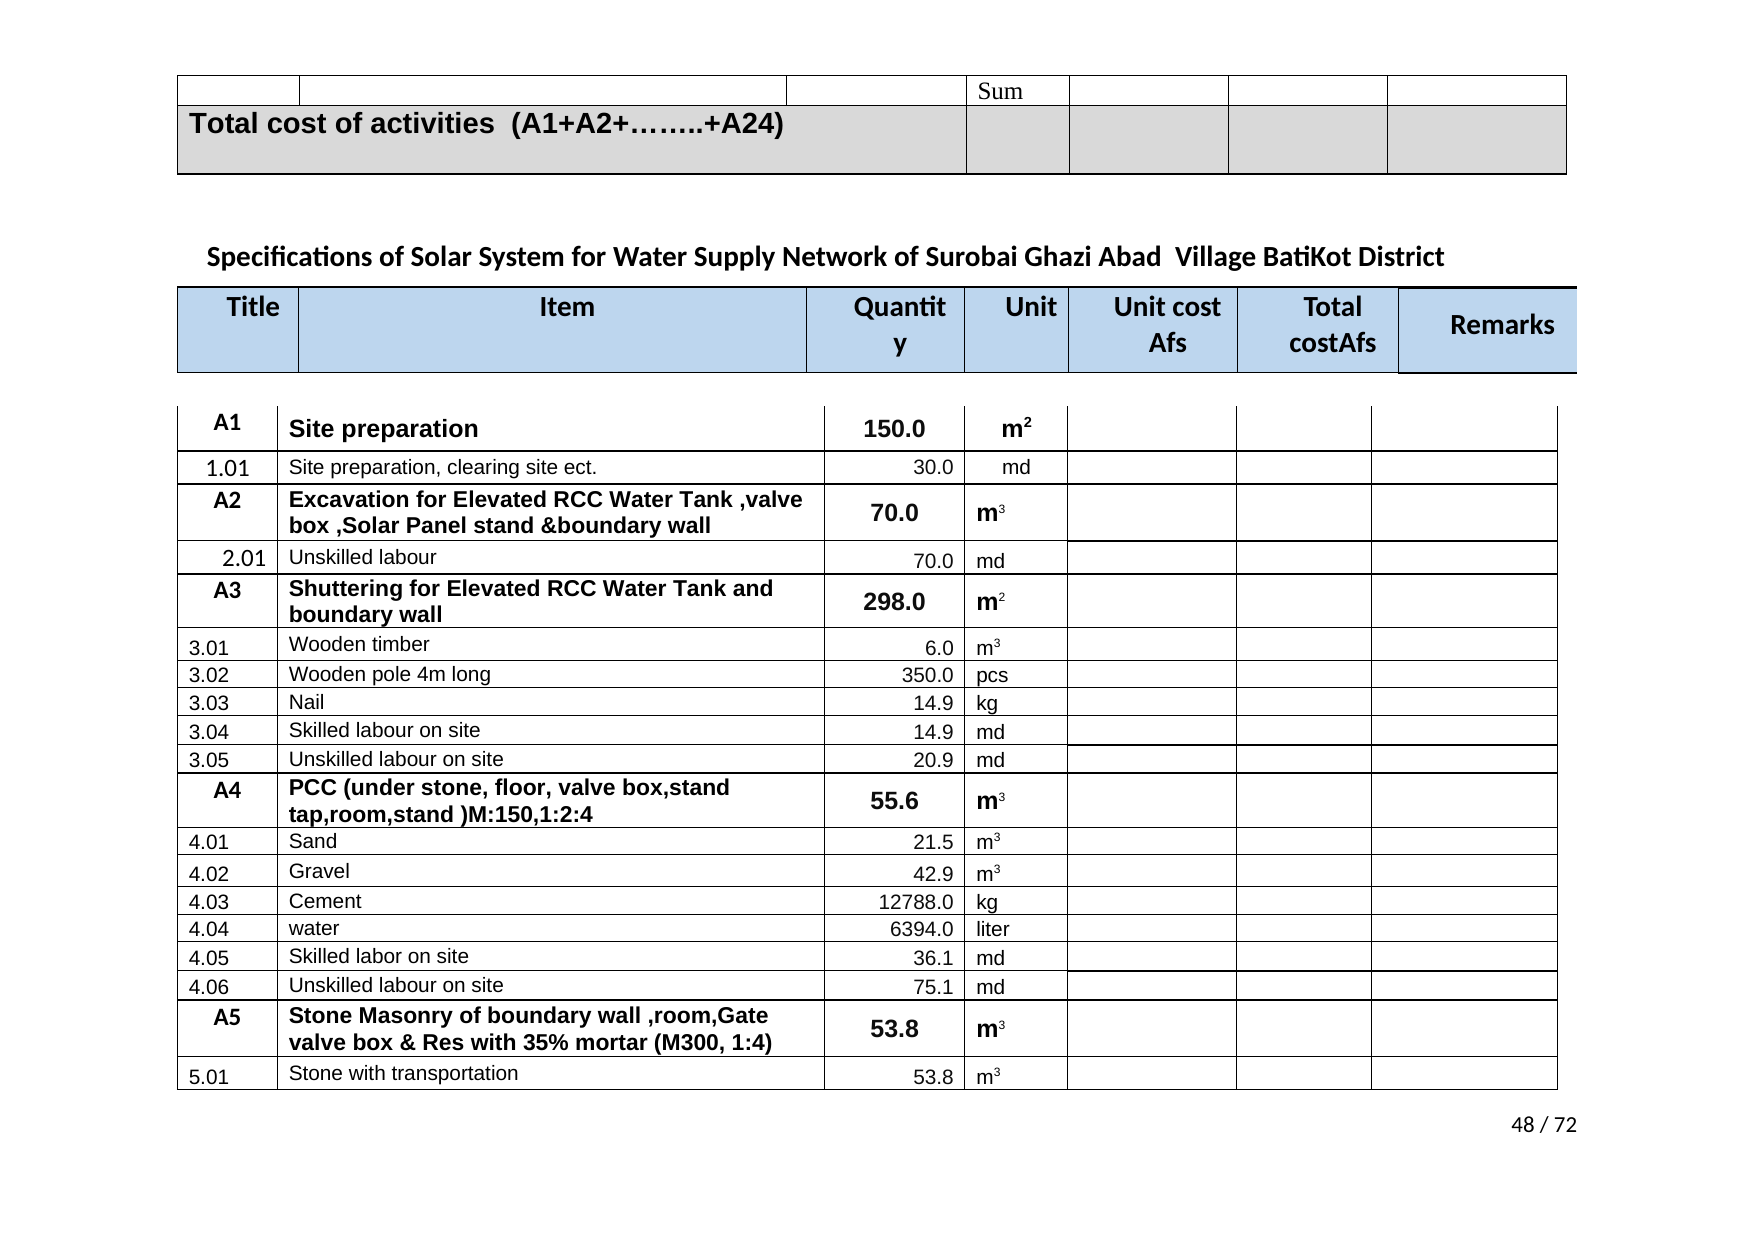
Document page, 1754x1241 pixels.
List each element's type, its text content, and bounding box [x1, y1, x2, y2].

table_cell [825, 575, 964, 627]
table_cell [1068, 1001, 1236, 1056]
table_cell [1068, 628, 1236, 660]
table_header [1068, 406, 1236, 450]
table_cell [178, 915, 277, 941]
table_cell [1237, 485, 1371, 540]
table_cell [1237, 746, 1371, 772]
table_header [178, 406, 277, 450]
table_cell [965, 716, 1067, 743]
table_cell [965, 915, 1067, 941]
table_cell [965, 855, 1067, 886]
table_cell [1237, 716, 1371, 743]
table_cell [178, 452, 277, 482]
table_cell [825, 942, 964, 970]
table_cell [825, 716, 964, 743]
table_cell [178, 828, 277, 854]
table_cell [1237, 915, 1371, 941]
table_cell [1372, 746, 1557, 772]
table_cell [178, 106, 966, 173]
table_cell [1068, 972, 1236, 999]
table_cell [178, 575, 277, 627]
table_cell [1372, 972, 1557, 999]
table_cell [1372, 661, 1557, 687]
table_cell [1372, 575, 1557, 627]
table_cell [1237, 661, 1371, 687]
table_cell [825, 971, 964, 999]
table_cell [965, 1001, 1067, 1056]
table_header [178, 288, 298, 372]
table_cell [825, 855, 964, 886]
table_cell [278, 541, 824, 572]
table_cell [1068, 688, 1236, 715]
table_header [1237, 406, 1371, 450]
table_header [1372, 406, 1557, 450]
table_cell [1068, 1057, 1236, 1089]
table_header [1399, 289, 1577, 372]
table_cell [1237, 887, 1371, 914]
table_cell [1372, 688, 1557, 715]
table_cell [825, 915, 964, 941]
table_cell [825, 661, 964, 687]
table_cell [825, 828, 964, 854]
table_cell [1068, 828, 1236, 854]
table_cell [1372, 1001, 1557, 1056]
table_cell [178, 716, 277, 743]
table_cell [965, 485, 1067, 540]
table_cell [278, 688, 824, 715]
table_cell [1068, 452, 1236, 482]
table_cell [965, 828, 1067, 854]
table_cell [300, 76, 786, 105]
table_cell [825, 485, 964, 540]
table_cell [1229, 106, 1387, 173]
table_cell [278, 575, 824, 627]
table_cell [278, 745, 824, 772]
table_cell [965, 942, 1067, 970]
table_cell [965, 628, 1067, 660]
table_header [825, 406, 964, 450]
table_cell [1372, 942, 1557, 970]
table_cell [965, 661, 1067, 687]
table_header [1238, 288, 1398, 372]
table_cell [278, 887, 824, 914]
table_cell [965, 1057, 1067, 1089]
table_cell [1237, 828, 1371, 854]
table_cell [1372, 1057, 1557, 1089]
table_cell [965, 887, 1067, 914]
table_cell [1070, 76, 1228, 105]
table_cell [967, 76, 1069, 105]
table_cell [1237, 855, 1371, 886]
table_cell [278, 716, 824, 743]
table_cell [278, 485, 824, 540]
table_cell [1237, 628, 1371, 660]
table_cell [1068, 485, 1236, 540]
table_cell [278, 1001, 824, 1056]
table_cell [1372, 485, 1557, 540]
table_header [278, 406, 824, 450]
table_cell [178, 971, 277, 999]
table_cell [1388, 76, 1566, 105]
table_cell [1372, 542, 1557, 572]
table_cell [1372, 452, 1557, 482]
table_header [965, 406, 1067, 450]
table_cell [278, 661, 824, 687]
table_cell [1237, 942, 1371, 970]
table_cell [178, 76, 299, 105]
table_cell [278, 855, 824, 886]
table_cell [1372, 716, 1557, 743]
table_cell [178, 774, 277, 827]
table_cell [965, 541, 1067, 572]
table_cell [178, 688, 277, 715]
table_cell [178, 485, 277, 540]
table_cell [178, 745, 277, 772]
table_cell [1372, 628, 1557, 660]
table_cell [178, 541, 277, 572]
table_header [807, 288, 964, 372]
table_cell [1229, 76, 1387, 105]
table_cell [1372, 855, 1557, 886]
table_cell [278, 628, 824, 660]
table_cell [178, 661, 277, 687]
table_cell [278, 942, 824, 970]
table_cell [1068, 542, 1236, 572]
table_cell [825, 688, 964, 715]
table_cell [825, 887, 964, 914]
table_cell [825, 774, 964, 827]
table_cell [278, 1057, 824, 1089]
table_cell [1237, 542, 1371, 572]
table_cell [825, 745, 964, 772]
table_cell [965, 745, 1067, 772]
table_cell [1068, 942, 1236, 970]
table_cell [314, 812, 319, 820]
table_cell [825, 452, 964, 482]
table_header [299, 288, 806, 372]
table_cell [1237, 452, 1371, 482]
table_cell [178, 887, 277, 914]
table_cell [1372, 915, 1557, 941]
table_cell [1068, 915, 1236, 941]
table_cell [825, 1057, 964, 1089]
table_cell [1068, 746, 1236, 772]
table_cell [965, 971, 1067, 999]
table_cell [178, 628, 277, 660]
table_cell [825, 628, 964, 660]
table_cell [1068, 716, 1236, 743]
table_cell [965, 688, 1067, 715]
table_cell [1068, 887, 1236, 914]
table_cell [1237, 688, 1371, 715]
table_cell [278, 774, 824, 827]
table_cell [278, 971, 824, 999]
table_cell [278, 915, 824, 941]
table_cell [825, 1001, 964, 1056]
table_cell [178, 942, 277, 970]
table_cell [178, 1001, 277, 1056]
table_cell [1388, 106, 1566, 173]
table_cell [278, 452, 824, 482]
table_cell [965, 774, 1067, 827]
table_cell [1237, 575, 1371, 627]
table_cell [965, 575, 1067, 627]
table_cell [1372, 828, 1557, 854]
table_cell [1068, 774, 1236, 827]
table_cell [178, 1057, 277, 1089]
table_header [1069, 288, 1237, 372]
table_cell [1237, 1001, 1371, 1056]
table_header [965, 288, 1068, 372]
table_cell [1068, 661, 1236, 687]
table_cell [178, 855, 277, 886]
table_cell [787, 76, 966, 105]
text Specifications of Solar System for Water Supply Network of Surobai Ghazi Abad Village BatiKot District [207, 238, 1577, 274]
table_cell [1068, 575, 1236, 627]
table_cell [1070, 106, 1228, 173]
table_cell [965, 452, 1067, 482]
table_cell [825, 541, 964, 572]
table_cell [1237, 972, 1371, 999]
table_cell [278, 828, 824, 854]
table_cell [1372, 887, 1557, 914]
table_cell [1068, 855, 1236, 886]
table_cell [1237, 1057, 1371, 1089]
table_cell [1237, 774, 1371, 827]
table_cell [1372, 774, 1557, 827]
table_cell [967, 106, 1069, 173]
